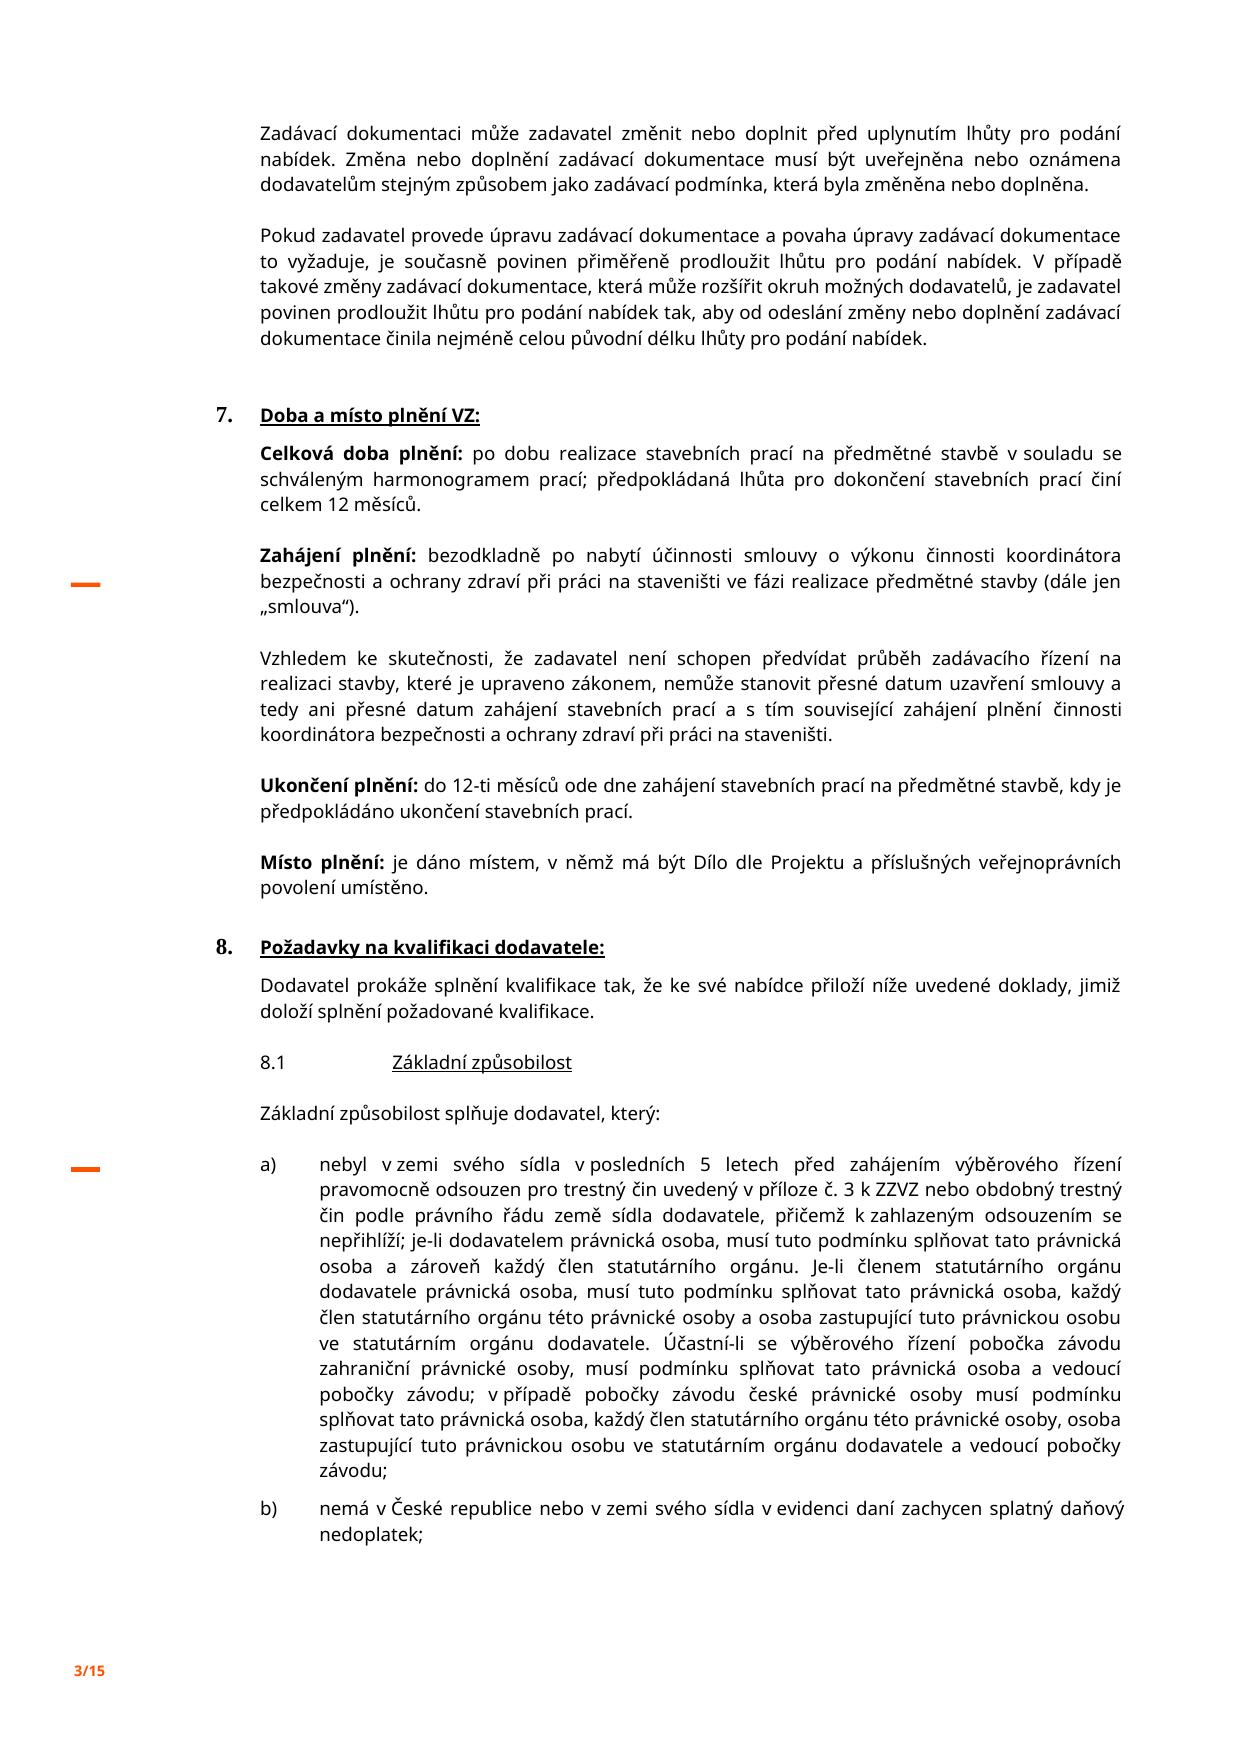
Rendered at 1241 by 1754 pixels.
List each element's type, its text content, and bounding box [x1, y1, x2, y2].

text Vzhledem ke skutečnosti, že zadavatel není schopen předvídat průběh zadávacího řízení na realizaci stavby, které je upraveno zákonem, nemůže stanovit přesné datum uzavření smlouvy a tedy ani přesné datum zahájení stavebních prací a s tím související zahájení plnění činnosti koordinátora bezpečnosti a ochrany zdraví při práci na staveništi. [260, 645, 1122, 747]
list Doba a místo plnění VZ: [216, 401, 1122, 428]
text Dodavatel prokáže splnění kvalifikace tak, že ke své nabídce přiloží níže uvedené doklady, jimiž doloží splnění požadované kvalifikace. [260, 973, 1122, 1024]
text b) nemá v České republice nebo v zemi svého sídla v evidenci daní zachycen splatný daňový nedoplatek; [260, 1496, 1124, 1547]
text Pokud zadavatel provede úpravu zadávací dokumentace a povaha úpravy zadávací dokumentace to vyžaduje, je současně povinen přiměřeně prodloužit lhůtu pro podání nabídek. V případě takové změny zadávací dokumentace, která může rozšířit okruh možných dodavatelů, je zadavatel povinen prodloužit lhůtu pro podání nabídek tak, aby od odeslání změny nebo doplnění zadávací dokumentace činila nejméně celou původní délku lhůty pro podání nabídek. [260, 223, 1122, 350]
text Místo plnění: je dáno místem, v němž má být Dílo dle Projektu a příslušných veřejnoprávních povolení umístěno. [260, 849, 1122, 900]
text Základní způsobilost splňuje dodavatel, který: [216, 1100, 1122, 1126]
list Požadavky na kvalifikaci dodavatele: [216, 933, 1122, 960]
text Celková doba plnění: po dobu realizace stavebních prací na předmětné stavbě v souladu se schváleným harmonogramem prací; předpokládaná lhůta pro dokončení stavebních prací činí celkem 12 měsíců. [260, 441, 1122, 517]
text Zadávací dokumentaci může zadavatel změnit nebo doplnit před uplynutím lhůty pro podání nabídek. Změna nebo doplnění zadávací dokumentace musí být uveřejněna nebo oznámena dodavatelům stejným způsobem jako zadávací podmínka, která byla změněna nebo doplněna. [260, 121, 1122, 197]
text a) nebyl v zemi svého sídla v posledních 5 letech před zahájením výběrového řízení pravomocně odsouzen pro trestný čin uvedený v příloze č. 3 k ZZVZ nebo obdobný trestný čin podle právního řádu země sídla dodavatele, přičemž k zahlazeným odsouzením se nepřihlíží; je-li dodavatelem právnická osoba, musí tuto podmínku splňovat tato právnická osoba a zároveň každý člen statutárního orgánu. Je-li členem statutárního orgánu dodavatele právnická osoba, musí tuto podmínku splňovat tato právnická osoba, každý člen statutárního orgánu této právnické osoby a osoba zastupující tuto právnickou osobu ve statutárním orgánu dodavatele. Účastní-li se výběrového řízení pobočka závodu zahraniční právnické osoby, musí podmínku splňovat tato právnická osoba a vedoucí pobočky závodu; v případě pobočky závodu české právnické osoby musí podmínku splňovat tato právnická osoba, každý člen statutárního orgánu této právnické osoby, osoba zastupující tuto právnickou osobu ve statutárním orgánu dodavatele a vedoucí pobočky závodu; [260, 1151, 1122, 1483]
text Zahájení plnění: bezodkladně po nabytí účinnosti smlouvy o výkonu činnosti koordinátora bezpečnosti a ochrany zdraví při práci na staveništi ve fázi realizace předmětné stavby (dále jen „smlouva“). [260, 543, 1122, 619]
list Základní způsobilost [260, 1049, 1122, 1075]
text Ukončení plnění: do 12-ti měsíců ode dne zahájení stavebních prací na předmětné stavbě, kdy je předpokládáno ukončení stavebních prací. [260, 772, 1122, 823]
